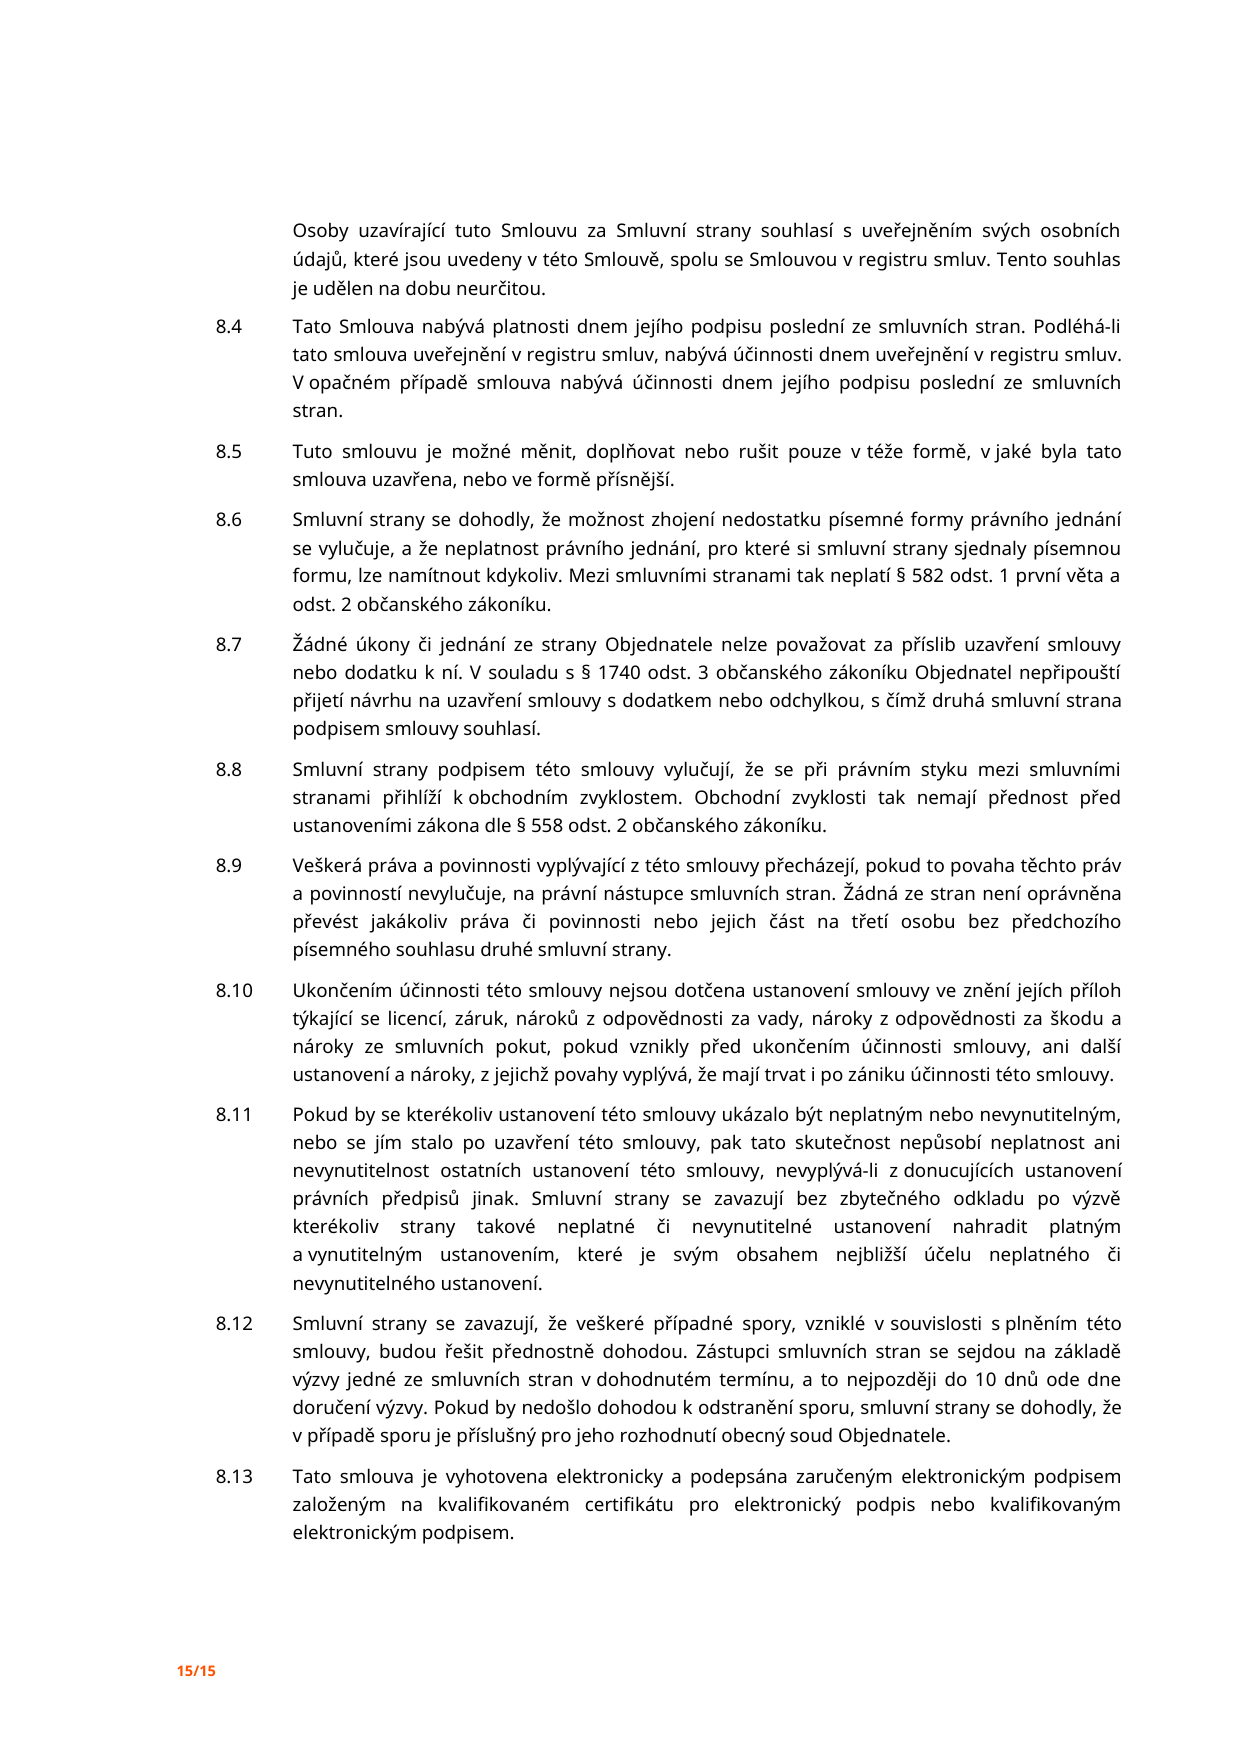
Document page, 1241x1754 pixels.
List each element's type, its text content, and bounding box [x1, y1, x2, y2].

list Žádné úkony či jednání ze strany Objednatele nelze považovat za příslib uzavření smlouvy nebo dodatku k ní. V souladu s § 1740 odst. 3 občanského zákoníku Objednatel nepřipouští přijetí návrhu na uzavření smlouvy s dodatkem nebo odchylkou, s čímž druhá smluvní strana podpisem smlouvy souhlasí. [216, 631, 1122, 741]
list Tato smlouva je vyhotovena elektronicky a podepsána zaručeným elektronickým podpisem založeným na kvalifikovaném certifikátu pro elektronický podpis nebo kvalifikovaným elektronickým podpisem. [216, 1463, 1122, 1544]
list Smluvní strany se dohodly, že možnost zhojení nedostatku písemné formy právního jednání se vylučuje, a že neplatnost právního jednání, pro které si smluvní strany sjednaly písemnou formu, lze namítnout kdykoliv. Mezi smluvními stranami tak neplatí § 582 odst. 1 první věta a odst. 2 občanského zákoníku. [216, 507, 1122, 616]
list Tuto smlouvu je možné měnit, doplňovat nebo rušit pouze v téže formě, v jaké byla tato smlouva uzavřena, nebo ve formě přísnější. [216, 438, 1122, 492]
list Smluvní strany se zavazují, že veškeré případné spory, vzniklé v souvislosti s plněním této smlouvy, budou řešit přednostně dohodou. Zástupci smluvních stran se sejdou na základě výzvy jedné ze smluvních stran v dohodnutém termínu, a to nejpozději do 10 dnů ode dne doručení výzvy. Pokud by nedošlo dohodou k odstranění sporu, smluvní strany se dohodly, že v případě sporu je příslušný pro jeho rozhodnutí obecný soud Objednatele. [216, 1310, 1122, 1448]
list Ukončením účinnosti této smlouvy nejsou dotčena ustanovení smlouvy ve znění jejích příloh týkající se licencí, záruk, nároků z odpovědnosti za vady, nároky z odpovědnosti za škodu a nároky ze smluvních pokut, pokud vznikly před ukončením účinnosti smlouvy, ani další ustanovení a nároky, z jejichž povahy vyplývá, že mají trvat i po zániku účinnosti této smlouvy. [216, 977, 1122, 1087]
list Veškerá práva a povinnosti vyplývající z této smlouvy přecházejí, pokud to povaha těchto práv a povinností nevylučuje, na právní nástupce smluvních stran. Žádná ze stran není oprávněna převést jakákoliv práva či povinnosti nebo jejich část na třetí osobu bez předchozího písemného souhlasu druhé smluvní strany. [216, 852, 1122, 962]
list Tato Smlouva nabývá platnosti dnem jejího podpisu poslední ze smluvních stran. Podléhá-li tato smlouva uveřejnění v registru smluv, nabývá účinnosti dnem uveřejnění v registru smluv. V opačném případě smlouva nabývá účinnosti dnem jejího podpisu poslední ze smluvních stran. [216, 314, 1122, 423]
list Smluvní strany podpisem této smlouvy vylučují, že se při právním styku mezi smluvními stranami přihlíží k obchodním zvyklostem. Obchodní zvyklosti tak nemají přednost před ustanoveními zákona dle § 558 odst. 2 občanského zákoníku. [216, 756, 1122, 837]
list Pokud by se kterékoliv ustanovení této smlouvy ukázalo být neplatným nebo nevynutitelným, nebo se jím stalo po uzavření této smlouvy, pak tato skutečnost nepůsobí neplatnost ani nevynutitelnost ostatních ustanovení této smlouvy, nevyplývá-li z donucujících ustanovení právních předpisů jinak. Smluvní strany se zavazují bez zbytečného odkladu po výzvě kterékoliv strany takové neplatné či nevynutitelné ustanovení nahradit platným a vynutitelným ustanovením, které je svým obsahem nejbližší účelu neplatného či nevynutitelného ustanovení. [216, 1102, 1122, 1295]
text Osoby uzavírající tuto Smlouvu za Smluvní strany souhlasí s uveřejněním svých osobních údajů, které jsou uvedeny v této Smlouvě, spolu se Smlouvou v registru smluv. Tento souhlas je udělen na dobu neurčitou. [292, 214, 1122, 301]
